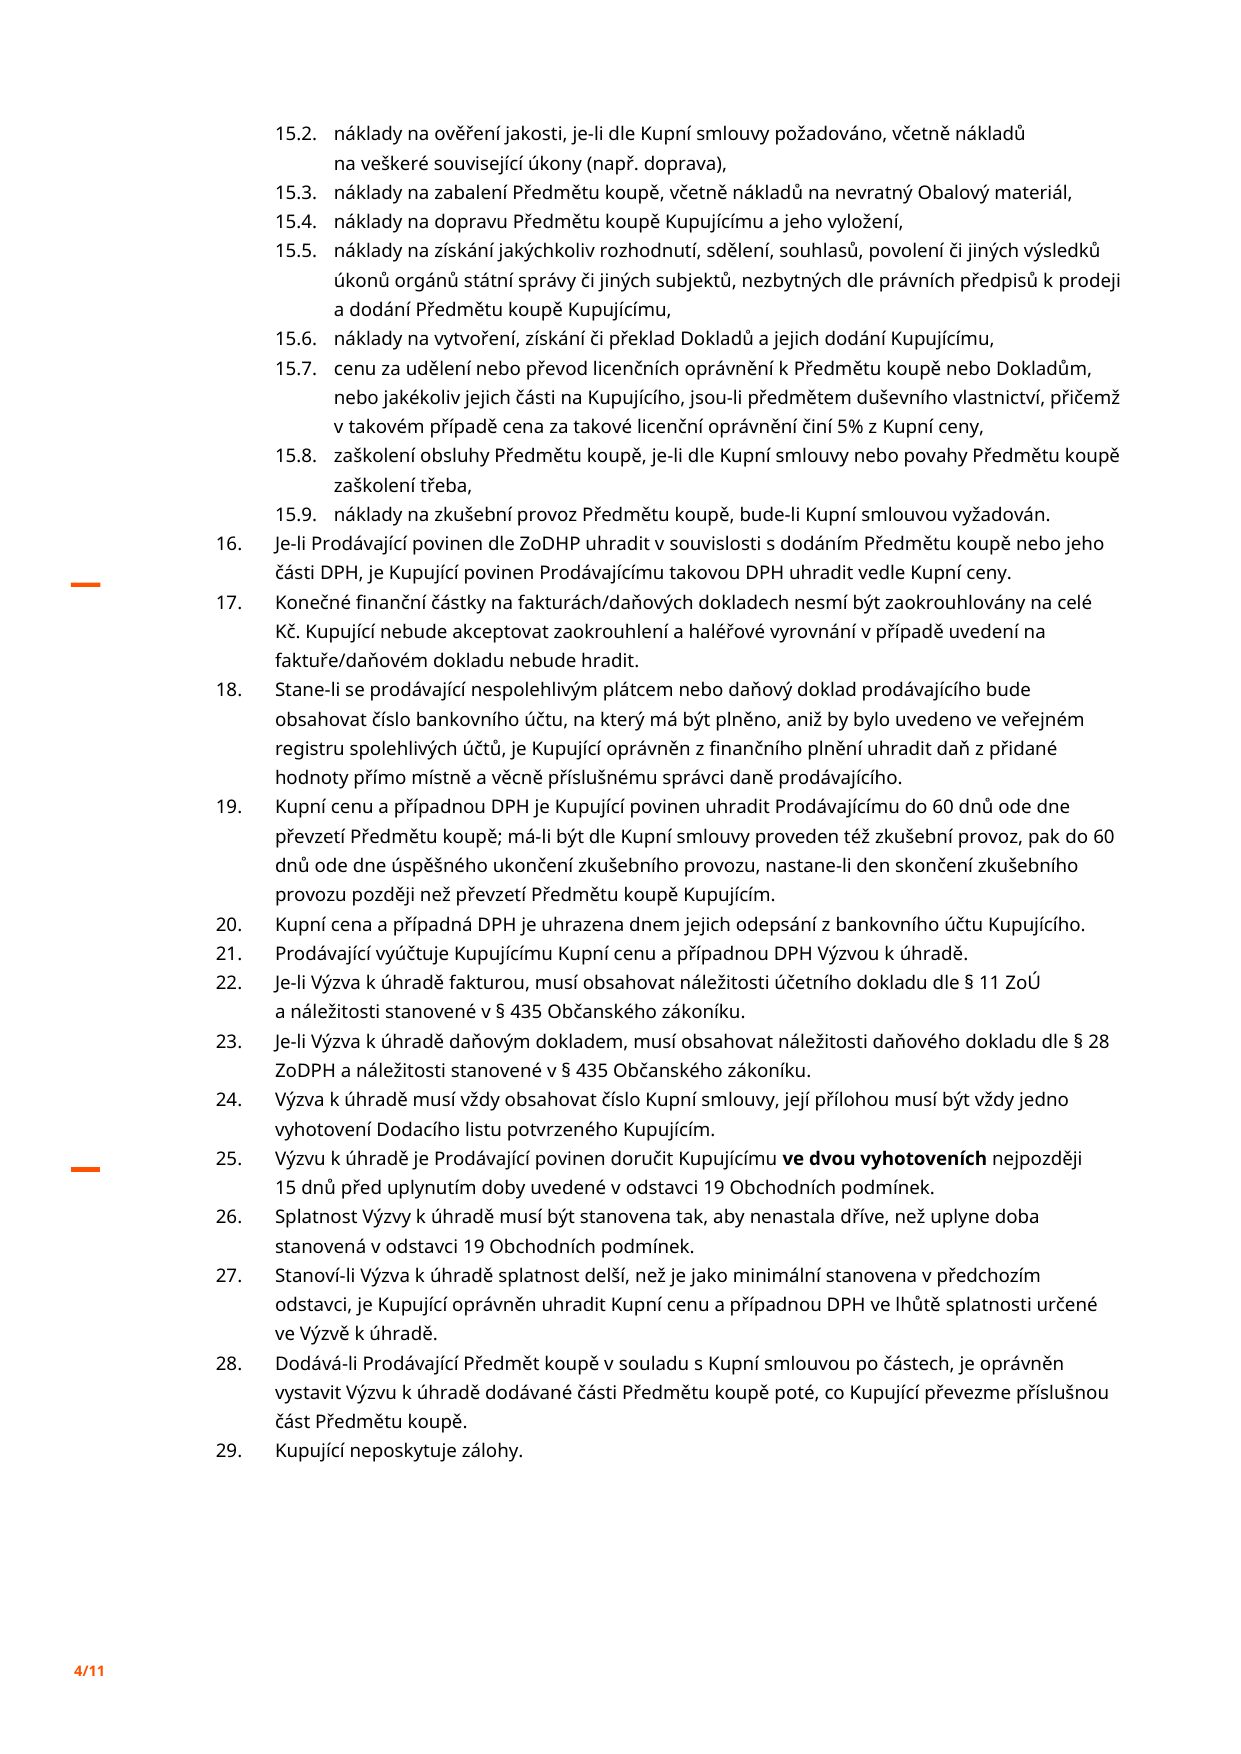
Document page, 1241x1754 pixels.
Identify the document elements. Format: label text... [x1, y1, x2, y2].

list náklady na ověření jakosti, je-li dle Kupní smlouvy požadováno, včetně nákladů na veškeré související úkony (např. doprava), [275, 121, 1122, 175]
list Kupní cena a případná DPH je uhrazena dnem jejich odepsání z bankovního účtu Kupujícího. [216, 911, 1122, 936]
list Je-li Prodávající povinen dle ZoDHP uhradit v souvislosti s dodáním Předmětu koupě nebo jeho části DPH, je Kupující povinen Prodávajícímu takovou DPH uhradit vedle Kupní ceny. [216, 530, 1122, 585]
list Prodávající vyúčtuje Kupujícímu Kupní cenu a případnou DPH Výzvou k úhradě. [216, 940, 1122, 966]
list Je-li Výzva k úhradě fakturou, musí obsahovat náležitosti účetního dokladu dle § 11 ZoÚ a náležitosti stanovené v § 435 Občanského zákoníku. [216, 969, 1122, 1024]
list Výzva k úhradě musí vždy obsahovat číslo Kupní smlouvy, její přílohou musí být vždy jedno vyhotovení Dodacího listu potvrzeného Kupujícím. [216, 1087, 1122, 1141]
list Kupní cenu a případnou DPH je Kupující povinen uhradit Prodávajícímu do 60 dnů ode dne převzetí Předmětu koupě; má-li být dle Kupní smlouvy proveden též zkušební provoz, pak do 60 dnů ode dne úspěšného ukončení zkušebního provozu, nastane-li den skončení zkušebního provozu později než převzetí Předmětu koupě Kupujícím. [216, 794, 1122, 907]
list náklady na zabalení Předmětu koupě, včetně nákladů na nevratný Obalový materiál, [275, 179, 1122, 205]
list náklady na dopravu Předmětu koupě Kupujícímu a jeho vyložení, [275, 208, 1122, 234]
list cenu za udělení nebo převod licenčních oprávnění k Předmětu koupě nebo Dokladům, nebo jakékoliv jejich části na Kupujícího, jsou-li předmětem duševního vlastnictví, přičemž v takovém případě cena za takové licenční oprávnění činí 5% z Kupní ceny, [275, 355, 1122, 439]
list náklady na zkušební provoz Předmětu koupě, bude-li Kupní smlouvou vyžadován. [275, 501, 1122, 527]
list Výzvu k úhradě je Prodávající povinen doručit Kupujícímu ve dvou vyhotoveních nejpozději 15 dnů před uplynutím doby uvedené v odstavci 19 Obchodních podmínek. [216, 1145, 1122, 1200]
list Dodává-li Prodávající Předmět koupě v souladu s Kupní smlouvou po částech, je oprávněn vystavit Výzvu k úhradě dodávané části Předmětu koupě poté, co Kupující převezme příslušnou část Předmětu koupě. [216, 1350, 1122, 1434]
list náklady na vytvoření, získání či překlad Dokladů a jejich dodání Kupujícímu, [275, 326, 1122, 351]
list Stane-li se prodávající nespolehlivým plátcem nebo daňový doklad prodávajícího bude obsahovat číslo bankovního účtu, na který má být plněno, aniž by bylo uvedeno ve veřejném registru spolehlivých účtů, je Kupující oprávněn z finančního plnění uhradit daň z přidané hodnoty přímo místně a věcně příslušnému správci daně prodávajícího. [216, 677, 1122, 790]
list Splatnost Výzvy k úhradě musí být stanovena tak, aby nenastala dříve, než uplyne doba stanovená v odstavci 19 Obchodních podmínek. [216, 1204, 1122, 1258]
list náklady na získání jakýchkoliv rozhodnutí, sdělení, souhlasů, povolení či jiných výsledků úkonů orgánů státní správy či jiných subjektů, nezbytných dle právních předpisů k prodeji a dodání Předmětu koupě Kupujícímu, [275, 238, 1122, 322]
list zaškolení obsluhy Předmětu koupě, je-li dle Kupní smlouvy nebo povahy Předmětu koupě zaškolení třeba, [275, 443, 1122, 497]
list Je-li Výzva k úhradě daňovým dokladem, musí obsahovat náležitosti daňového dokladu dle § 28 ZoDPH a náležitosti stanovené v § 435 Občanského zákoníku. [216, 1028, 1122, 1083]
list Kupující neposkytuje zálohy. [216, 1438, 1122, 1463]
list Stanoví-li Výzva k úhradě splatnost delší, než je jako minimální stanovena v předchozím odstavci, je Kupující oprávněn uhradit Kupní cenu a případnou DPH ve lhůtě splatnosti určené ve Výzvě k úhradě. [216, 1262, 1122, 1346]
list Konečné finanční částky na fakturách/daňových dokladech nesmí být zaokrouhlovány na celé Kč. Kupující nebude akceptovat zaokrouhlení a haléřové vyrovnání v případě uvedení na faktuře/daňovém dokladu nebude hradit. [216, 589, 1122, 673]
